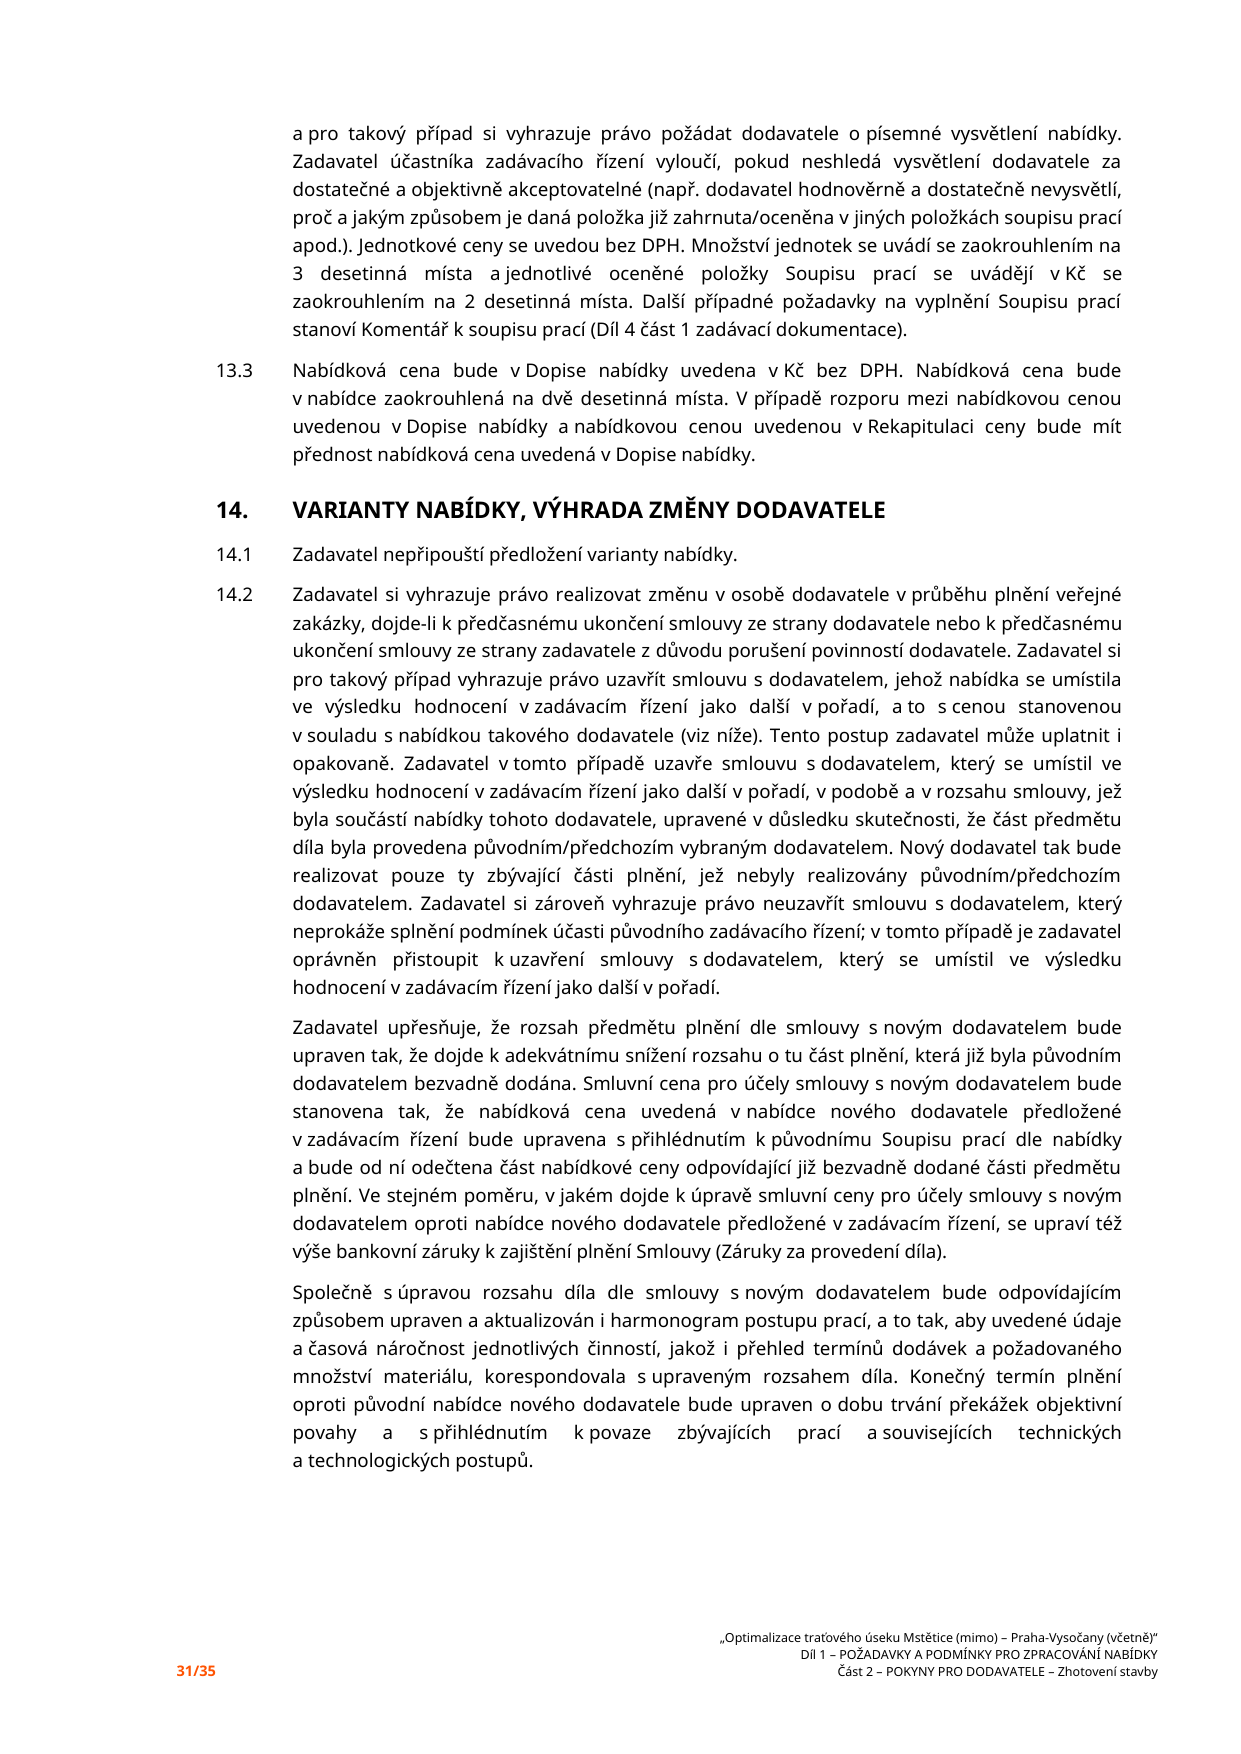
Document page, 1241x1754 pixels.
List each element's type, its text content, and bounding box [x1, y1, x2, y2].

list Společně s úpravou rozsahu díla dle smlouvy s novým dodavatelem bude odpovídajícím způsobem upraven a aktualizován i harmonogram postupu prací, a to tak, aby uvedené údaje a časová náročnost jednotlivých činností, jakož i přehled termínů dodávek a požadovaného množství materiálu, korespondovala s upraveným rozsahem díla. Konečný termín plnění oproti původní nabídce nového dodavatele bude upraven o dobu trvání překážek objektivní povahy a s přihlédnutím k povaze zbývajících prací a souvisejících technických a technologických postupů. [292, 1279, 1122, 1473]
list Zadavatel upřesňuje, že rozsah předmětu plnění dle smlouvy s novým dodavatelem bude upraven tak, že dojde k adekvátnímu snížení rozsahu o tu část plnění, která již byla původním dodavatelem bezvadně dodána. Smluvní cena pro účely smlouvy s novým dodavatelem bude stanovena tak, že nabídková cena uvedená v nabídce nového dodavatele předložené v zadávacím řízení bude upravena s přihlédnutím k původnímu Soupisu prací dle nabídky a bude od ní odečtena část nabídkové ceny odpovídající již bezvadně dodané části předmětu plnění. Ve stejném poměru, v jakém dojde k úpravě smluvní ceny pro účely smlouvy s novým dodavatelem oproti nabídce nového dodavatele předložené v zadávacím řízení, se upraví též výše bankovní záruky k zajištění plnění Smlouvy (Záruky za provedení díla). [292, 1014, 1122, 1264]
text Zadavatel nepřipouští předložení varianty nabídky. [216, 541, 1122, 567]
text Nabídková cena bude v Dopise nabídky uvedena v Kč bez DPH. Nabídková cena bude v nabídce zaokrouhlená na dvě desetinná místa. V případě rozporu mezi nabídkovou cenou uvedenou v Dopise nabídky a nabídkovou cenou uvedenou v Rekapitulaci ceny bude mít přednost nabídková cena uvedená v Dopise nabídky. [216, 357, 1122, 467]
text VARIANTY NABÍDKY, VÝHRADA ZMĚNY DODAVATELE [216, 494, 1122, 526]
text Zadavatel si vyhrazuje právo realizovat změnu v osobě dodavatele v průběhu plnění veřejné zakázky, dojde-li k předčasnému ukončení smlouvy ze strany dodavatele nebo k předčasnému ukončení smlouvy ze strany zadavatele z důvodu porušení povinností dodavatele. Zadavatel si pro takový případ vyhrazuje právo uzavřít smlouvu s dodavatelem, jehož nabídka se umístila ve výsledku hodnocení v zadávacím řízení jako další v pořadí, a to s cenou stanovenou v souladu s nabídkou takového dodavatele (viz níže). Tento postup zadavatel může uplatnit i opakovaně. Zadavatel v tomto případě uzavře smlouvu s dodavatelem, který se umístil ve výsledku hodnocení v zadávacím řízení jako další v pořadí, v podobě a v rozsahu smlouvy, jež byla součástí nabídky tohoto dodavatele, upravené v důsledku skutečnosti, že část předmětu díla byla provedena původním/předchozím vybraným dodavatelem. Nový dodavatel tak bude realizovat pouze ty zbývající části plnění, jež nebyly realizovány původním/předchozím dodavatelem. Zadavatel si zároveň vyhrazuje právo neuzavřít smlouvu s dodavatelem, který neprokáže splnění podmínek účasti původního zadávacího řízení; v tomto případě je zadavatel oprávněn přistoupit k uzavření smlouvy s dodavatelem, který se umístil ve výsledku hodnocení v zadávacím řízení jako další v pořadí. [216, 582, 1122, 999]
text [216, 121, 1122, 342]
